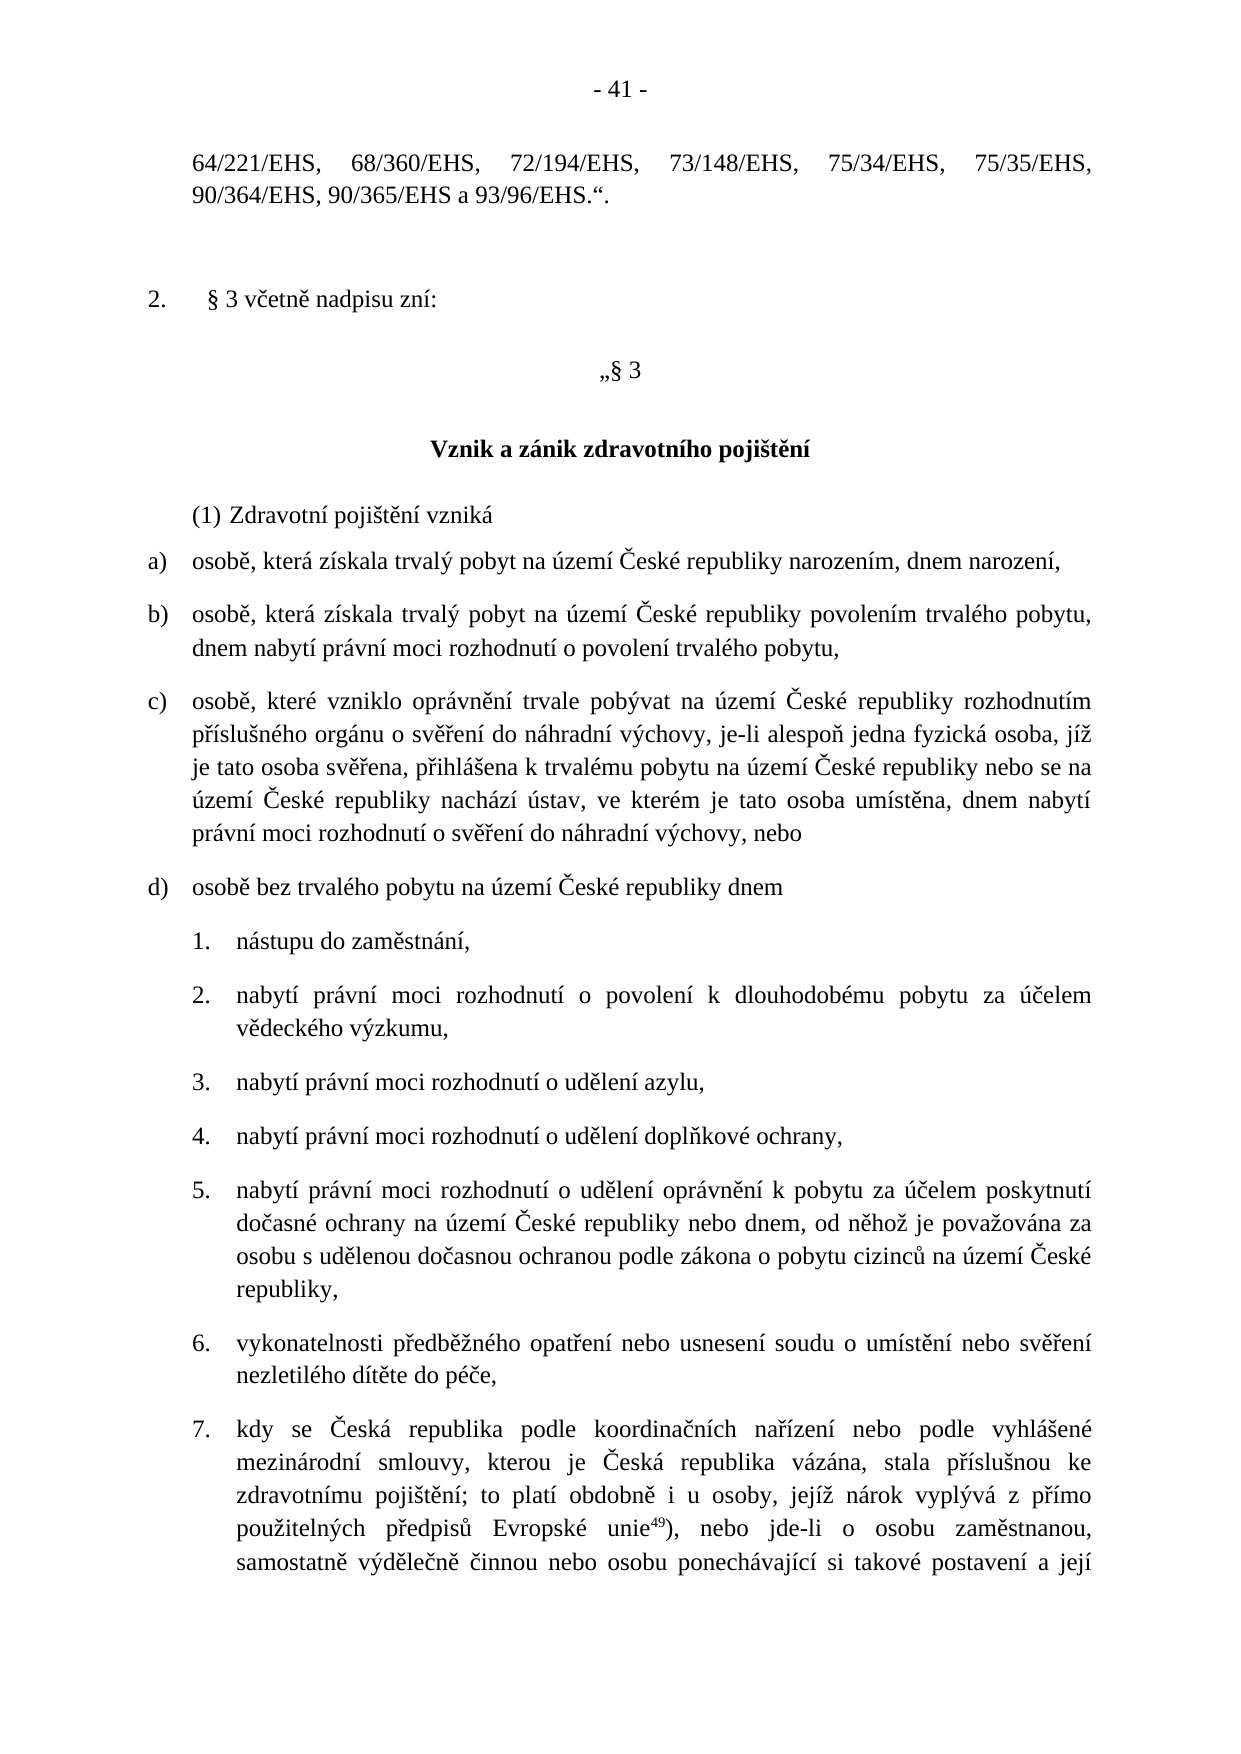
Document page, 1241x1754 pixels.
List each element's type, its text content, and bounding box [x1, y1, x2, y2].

text nabytí právní moci rozhodnutí o udělení azylu, [192, 1067, 1093, 1096]
text nabytí právní moci rozhodnutí o povolení k dlouhodobému pobytu za účelem vědeckého výzkumu, [192, 980, 1093, 1042]
text § 3 včetně nadpisu zní: [148, 284, 1093, 313]
text „§ 3 [148, 355, 1093, 384]
text osobě bez trvalého pobytu na území České republiky dnem [148, 872, 1093, 901]
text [148, 148, 1093, 209]
text vykonatelnosti předběžného opatření nebo usnesení soudu o umístění nebo svěření nezletilého dítěte do péče, [192, 1328, 1093, 1389]
text osobě, která získala trvalý pobyt na území České republiky narozením, dnem narození, [148, 546, 1093, 574]
text nástupu do zaměstnání, [192, 926, 1093, 955]
text nabytí právní moci rozhodnutí o udělení oprávnění k pobytu za účelem poskytnutí dočasné ochrany na území České republiky nebo dnem, od něhož je považována za osobu s udělenou dočasnou ochranou podle zákona o pobytu cizinců na území České republiky, [192, 1175, 1093, 1302]
text osobě, které vzniklo oprávnění trvale pobývat na území České republiky rozhodnutím příslušného orgánu o svěření do náhradní výchovy, je-li alespoň jedna fyzická osoba, jíž je tato osoba svěřena, přihlášena k trvalému pobytu na území České republiky nebo se na území České republiky nachází ústav, ve kterém je tato osoba umístěna, dnem nabytí právní moci rozhodnutí o svěření do náhradní výchovy, nebo [148, 686, 1093, 847]
text osobě, která získala trvalý pobyt na území České republiky povolením trvalého pobytu, dnem nabytí právní moci rozhodnutí o povolení trvalého pobytu, [148, 599, 1093, 661]
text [192, 1414, 1093, 1575]
text Vznik a zánik zdravotního pojištění [148, 434, 1093, 463]
text nabytí právní moci rozhodnutí o udělení doplňkové ochrany, [192, 1121, 1093, 1149]
list Zdravotní pojištění vzniká [148, 500, 1093, 529]
